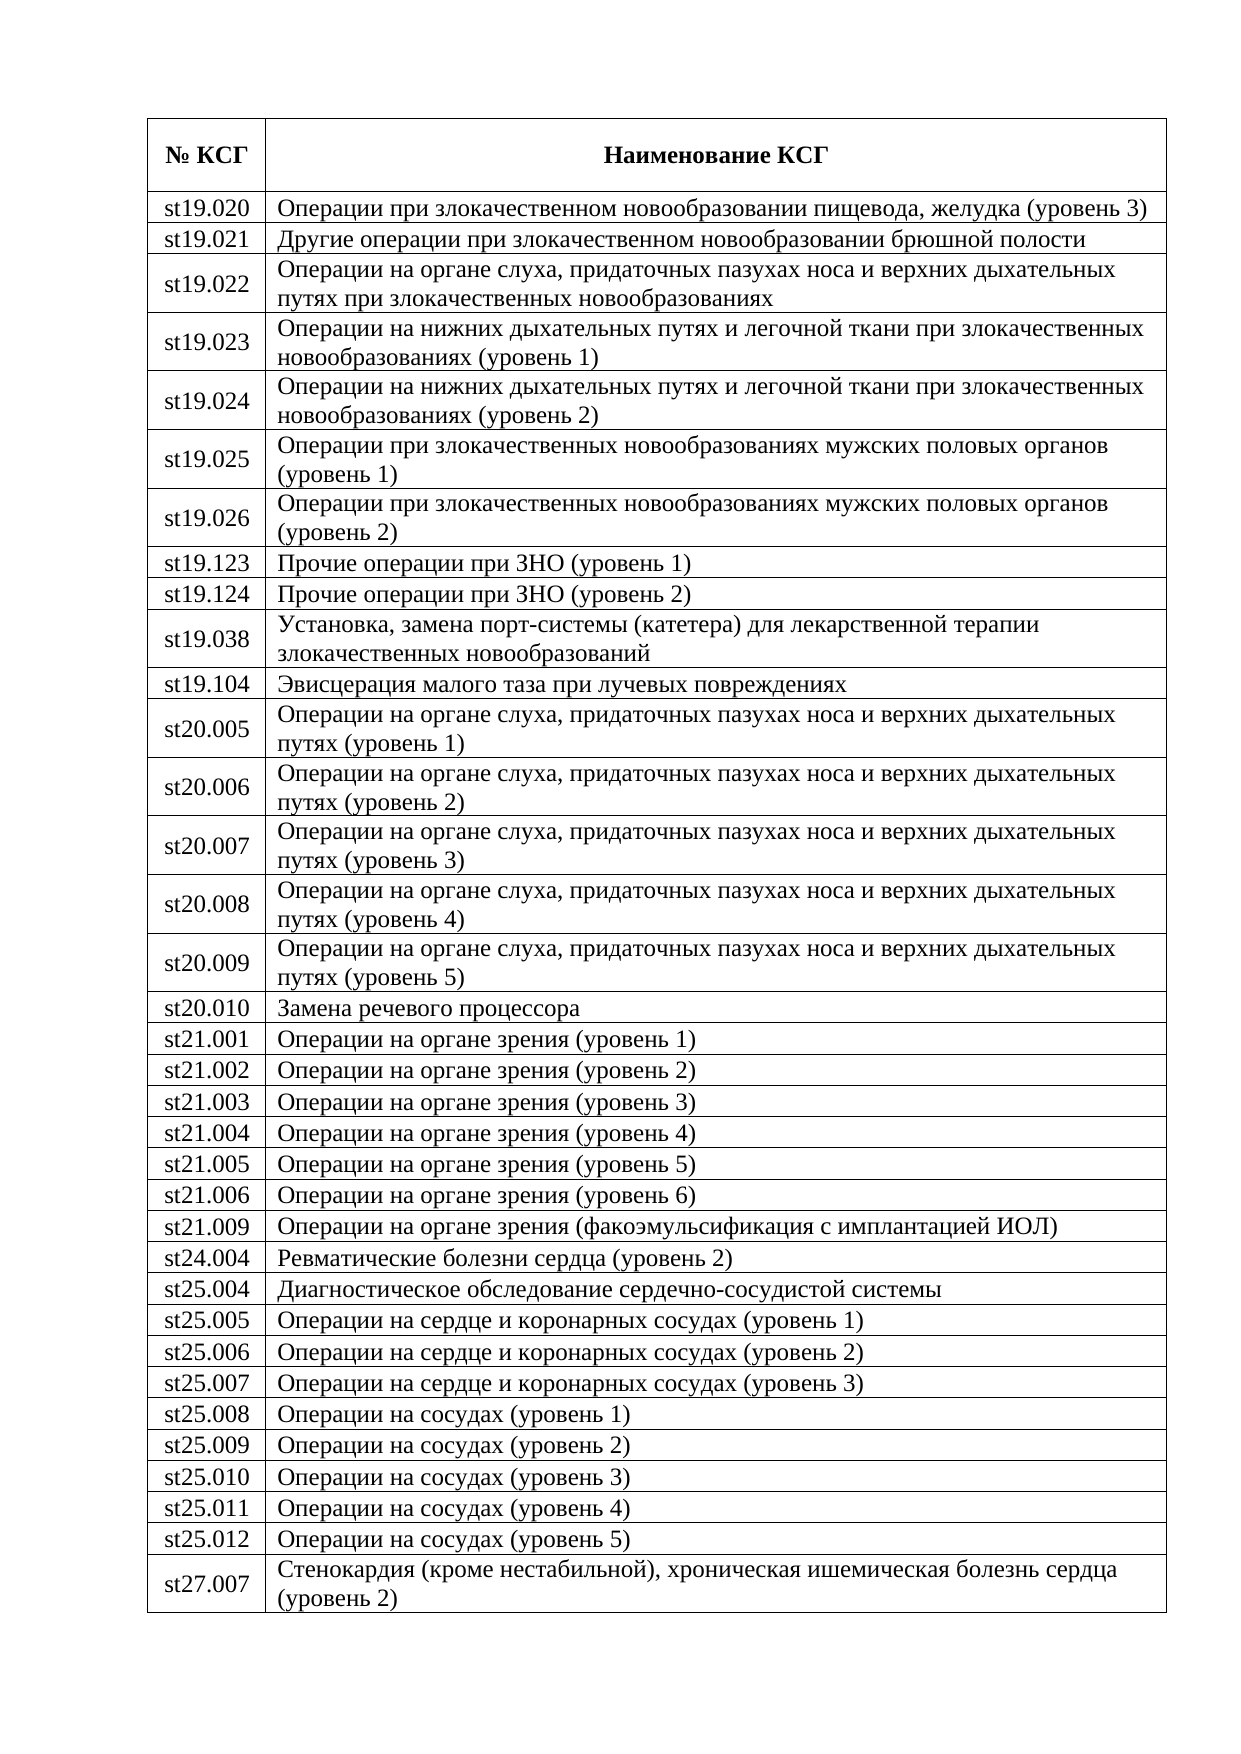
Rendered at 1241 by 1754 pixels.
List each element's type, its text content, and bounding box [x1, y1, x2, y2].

table_cell Замена речевого процессора [266, 992, 1166, 1022]
table_cell st25.007 [148, 1367, 265, 1397]
table_cell st20.005 [148, 699, 265, 757]
table_cell st25.012 [148, 1523, 265, 1553]
table_cell st20.009 [148, 934, 265, 991]
table_cell Стенокардия (кроме нестабильной), хроническая ишемическая болезнь сердца (уровень 2) [266, 1555, 1166, 1612]
table_cell st24.004 [148, 1242, 265, 1272]
table_cell Операции при злокачественном новообразовании пищевода, желудка (уровень 3) [266, 192, 1166, 222]
table_cell st25.009 [148, 1430, 265, 1460]
table_cell st20.008 [148, 875, 265, 932]
table_cell Операции на сосудах (уровень 2) [266, 1430, 1166, 1460]
table_cell Прочие операции при ЗНО (уровень 1) [266, 547, 1166, 577]
table_cell st25.006 [148, 1336, 265, 1366]
table_cell Операции на сердце и коронарных сосудах (уровень 1) [266, 1305, 1166, 1335]
table_cell Операции при злокачественных новообразованиях мужских половых органов (уровень 1) [266, 430, 1166, 487]
table_cell st19.123 [148, 547, 265, 577]
table_cell Другие операции при злокачественном новообразовании брюшной полости [266, 223, 1166, 253]
table_cell Операции при злокачественных новообразованиях мужских половых органов (уровень 2) [266, 489, 1166, 546]
table_cell st19.021 [148, 223, 265, 253]
table_cell st21.001 [148, 1023, 265, 1053]
table_cell Операции на нижних дыхательных путях и легочной ткани при злокачественных новообразованиях (уровень 2) [266, 371, 1166, 429]
table_cell Операции на органе зрения (уровень 3) [266, 1086, 1166, 1116]
table_cell st25.011 [148, 1492, 265, 1522]
table_cell st21.006 [148, 1180, 265, 1210]
table_cell Операции на органе слуха, придаточных пазухах носа и верхних дыхательных путях (уровень 3) [266, 816, 1166, 874]
table_cell Диагностическое обследование сердечно-сосудистой системы [266, 1273, 1166, 1303]
table_cell st21.004 [148, 1117, 265, 1147]
table_cell st21.003 [148, 1086, 265, 1116]
table_cell st19.104 [148, 668, 265, 698]
table_cell st25.008 [148, 1398, 265, 1428]
table_cell Операции на органе слуха, придаточных пазухах носа и верхних дыхательных путях (уровень 1) [266, 699, 1166, 757]
table_cell Операции на органе зрения (уровень 5) [266, 1148, 1166, 1178]
table_cell st21.002 [148, 1055, 265, 1085]
table_cell st19.025 [148, 430, 265, 487]
table_cell st20.010 [148, 992, 265, 1022]
table_cell st21.005 [148, 1148, 265, 1178]
table_cell Операции на органе слуха, придаточных пазухах носа и верхних дыхательных путях (уровень 2) [266, 758, 1166, 815]
table_cell Операции на органе зрения (уровень 1) [266, 1023, 1166, 1053]
table_cell Ревматические болезни сердца (уровень 2) [266, 1242, 1166, 1272]
table_cell st19.022 [148, 254, 265, 312]
table_cell st25.005 [148, 1305, 265, 1335]
table_cell Операции на органе зрения (уровень 4) [266, 1117, 1166, 1147]
table_cell Операции на сосудах (уровень 1) [266, 1398, 1166, 1428]
table_cell Эвисцерация малого таза при лучевых повреждениях [266, 668, 1166, 698]
table_cell Установка, замена порт-системы (катетера) для лекарственной терапии злокачественных новообразований [266, 610, 1166, 667]
table_cell st27.007 [148, 1555, 265, 1612]
table_cell Операции на сердце и коронарных сосудах (уровень 3) [266, 1367, 1166, 1397]
table_cell Операции на органе слуха, придаточных пазухах носа и верхних дыхательных путях (уровень 5) [266, 934, 1166, 991]
table_cell st21.009 [148, 1211, 265, 1241]
table_cell st20.006 [148, 758, 265, 815]
table_cell st19.038 [148, 610, 265, 667]
table_cell st19.024 [148, 371, 265, 429]
table_cell st19.124 [148, 578, 265, 608]
table_cell st20.007 [148, 816, 265, 874]
table_cell Операции на органе слуха, придаточных пазухах носа и верхних дыхательных путях при злокачественных новообразованиях [266, 254, 1166, 312]
table_cell st25.010 [148, 1461, 265, 1491]
table_cell Операции на органе слуха, придаточных пазухах носа и верхних дыхательных путях (уровень 4) [266, 875, 1166, 932]
table_cell Операции на органе зрения (факоэмульсификация с имплантацией ИОЛ) [266, 1211, 1166, 1241]
table_cell st19.020 [148, 192, 265, 222]
table_cell Операции на сосудах (уровень 3) [266, 1461, 1166, 1491]
table_cell Операции на нижних дыхательных путях и легочной ткани при злокачественных новообразованиях (уровень 1) [266, 313, 1166, 370]
table_header Наименование КСГ [266, 119, 1166, 191]
table_cell Операции на органе зрения (уровень 6) [266, 1180, 1166, 1210]
table_cell Операции на сосудах (уровень 5) [266, 1523, 1166, 1553]
table_cell st19.026 [148, 489, 265, 546]
table_cell Прочие операции при ЗНО (уровень 2) [266, 578, 1166, 608]
table_cell st25.004 [148, 1273, 265, 1303]
table_header № КСГ [148, 119, 265, 191]
table_cell Операции на сосудах (уровень 4) [266, 1492, 1166, 1522]
table_cell Операции на сердце и коронарных сосудах (уровень 2) [266, 1336, 1166, 1366]
table_cell st19.023 [148, 313, 265, 370]
table_cell Операции на органе зрения (уровень 2) [266, 1055, 1166, 1085]
